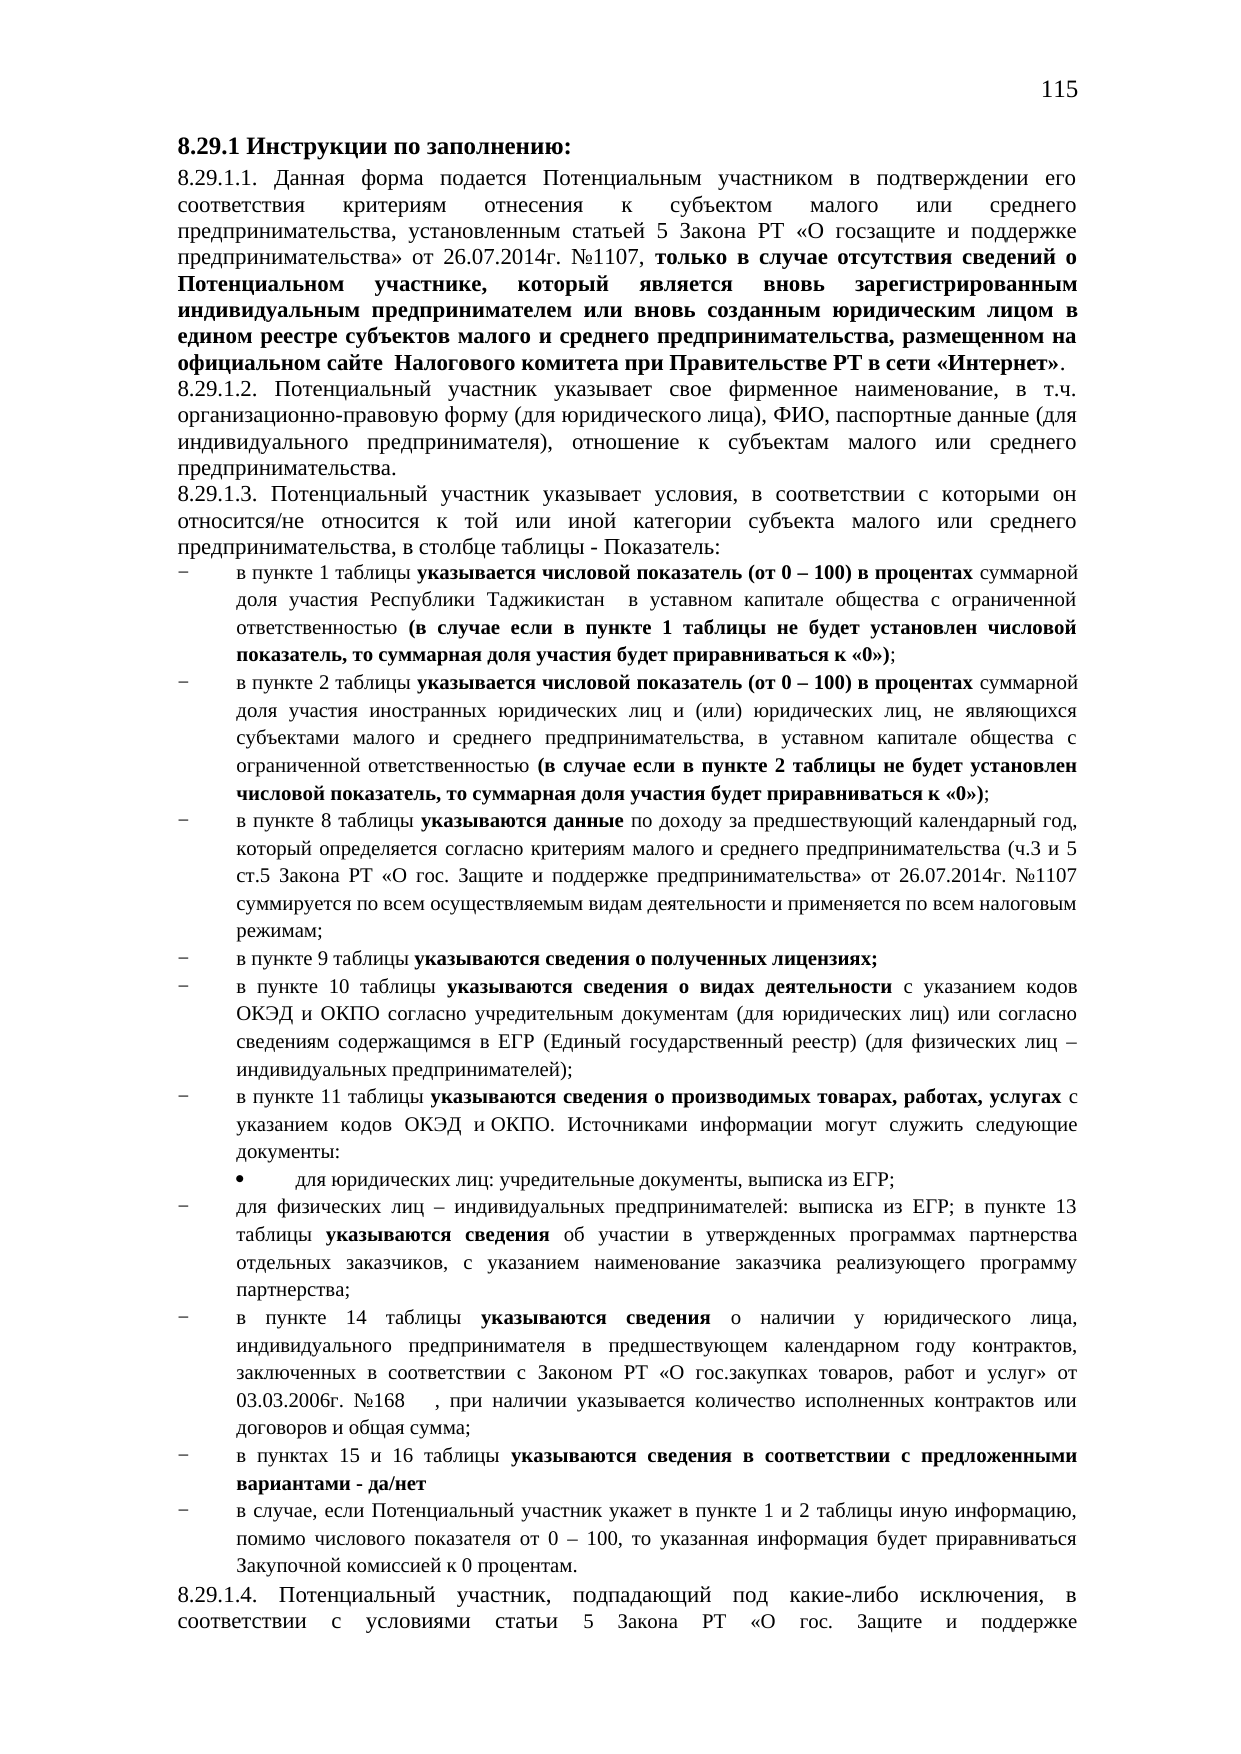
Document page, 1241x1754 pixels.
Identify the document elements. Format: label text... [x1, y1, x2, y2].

list в пункте 14 таблицы указываются сведения о наличии у юридического лица, индивидуального предпринимателя в предшествующем календарном году контрактов, заключенных в соответствии с Законом РТ «О гос.закупках товаров, работ и услуг» от 03.03.2006г. №168 , при наличии указывается количество исполненных контрактов или договоров и общая сумма; [177, 1305, 1078, 1439]
list в пункте 11 таблицы указываются сведения о производимых товарах, работах, услугах с указанием кодов ОКЭД и ОКПО. Источниками информации могут служить следующие документы: [177, 1084, 1078, 1163]
text 8.29.1.1. Данная форма подается Потенциальным участником в подтверждении его соответствия критериям отнесения к субъектом малого или среднего предпринимательства, установленным статьей 5 Закона РТ «О госзащите и поддержке предпринимательства» от 26.07.2014г. №1107, только в случае отсутствия сведений о Потенциальном участнике, который является вновь зарегистрированным индивидуальным предпринимателем или вновь созданным юридическим лицом в едином реестре субъектов малого и среднего предпринимательства, размещенном на официальном сайте Налогового комитета при Правительстве РТ в сети «Интернет». [177, 164, 1078, 375]
list в пункте 1 таблицы указывается числовой показатель (от 0 – 100) в процентах суммарной доля участия Республики Таджикистан в уставном капитале общества с ограниченной ответственностью (в случае если в пункте 1 таблицы не будет установлен числовой показатель, то суммарная доля участия будет приравниваться к «0»); [177, 559, 1078, 666]
list в пункте 9 таблицы указываются сведения о полученных лицензиях; [177, 946, 1078, 970]
text 8.29.1 Инструкции по заполнению: [177, 131, 1078, 160]
list для физических лиц – индивидуальных предпринимателей: выписка из ЕГР; в пункте 13 таблицы указываются сведения об участии в утвержденных программах партнерства отдельных заказчиков, с указанием наименование заказчика реализующего программу партнерства; [177, 1194, 1078, 1301]
list в пункте 2 таблицы указывается числовой показатель (от 0 – 100) в процентах суммарной доля участия иностранных юридических лиц и (или) юридических лиц, не являющихся субъектами малого и среднего предпринимательства, в уставном капитале общества с ограниченной ответственностью (в случае если в пункте 2 таблицы не будет установлен числовой показатель, то суммарная доля участия будет приравниваться к «0»); [177, 670, 1078, 804]
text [177, 1581, 1078, 1634]
list в пунктах 15 и 16 таблицы указываются сведения в соответствии с предложенными вариантами - да/нет [177, 1443, 1078, 1494]
list в случае, если Потенциальный участник укажет в пункте 1 и 2 таблицы иную информацию, помимо числового показателя от 0 – 100, то указанная информация будет приравниваться Закупочной комиссией к 0 процентам. [177, 1498, 1078, 1577]
list в пункте 10 таблицы указываются сведения о видах деятельности с указанием кодов ОКЭД и ОКПО согласно учредительным документам (для юридических лиц) или согласно сведениям содержащимся в ЕГР (Единый государственный реестр) (для физических лиц – индивидуальных предпринимателей); [177, 974, 1078, 1081]
text 8.29.1.3. Потенциальный участник указывает условия, в соответствии с которыми он относится/не относится к той или иной категории субъекта малого или среднего предпринимательства, в столбце таблицы - Показатель: [177, 481, 1078, 559]
list в пункте 8 таблицы указываются данные по доходу за предшествующий календарный год, который определяется согласно критериям малого и среднего предпринимательства (ч.3 и 5 ст.5 Закона РТ «О гос. Защите и поддержке предпринимательства» от 26.07.2014г. №1107 суммируется по всем осуществляемым видам деятельности и применяется по всем налоговым режимам; [177, 808, 1078, 942]
text 8.29.1.2. Потенциальный участник указывает свое фирменное наименование, в т.ч. организационно-правовую форму (для юридического лица), ФИО, паспортные данные (для индивидуального предпринимателя), отношение к субъектам малого или среднего предпринимательства. [177, 375, 1078, 481]
list для юридических лиц: учредительные документы, выписка из ЕГР; [236, 1167, 1078, 1191]
